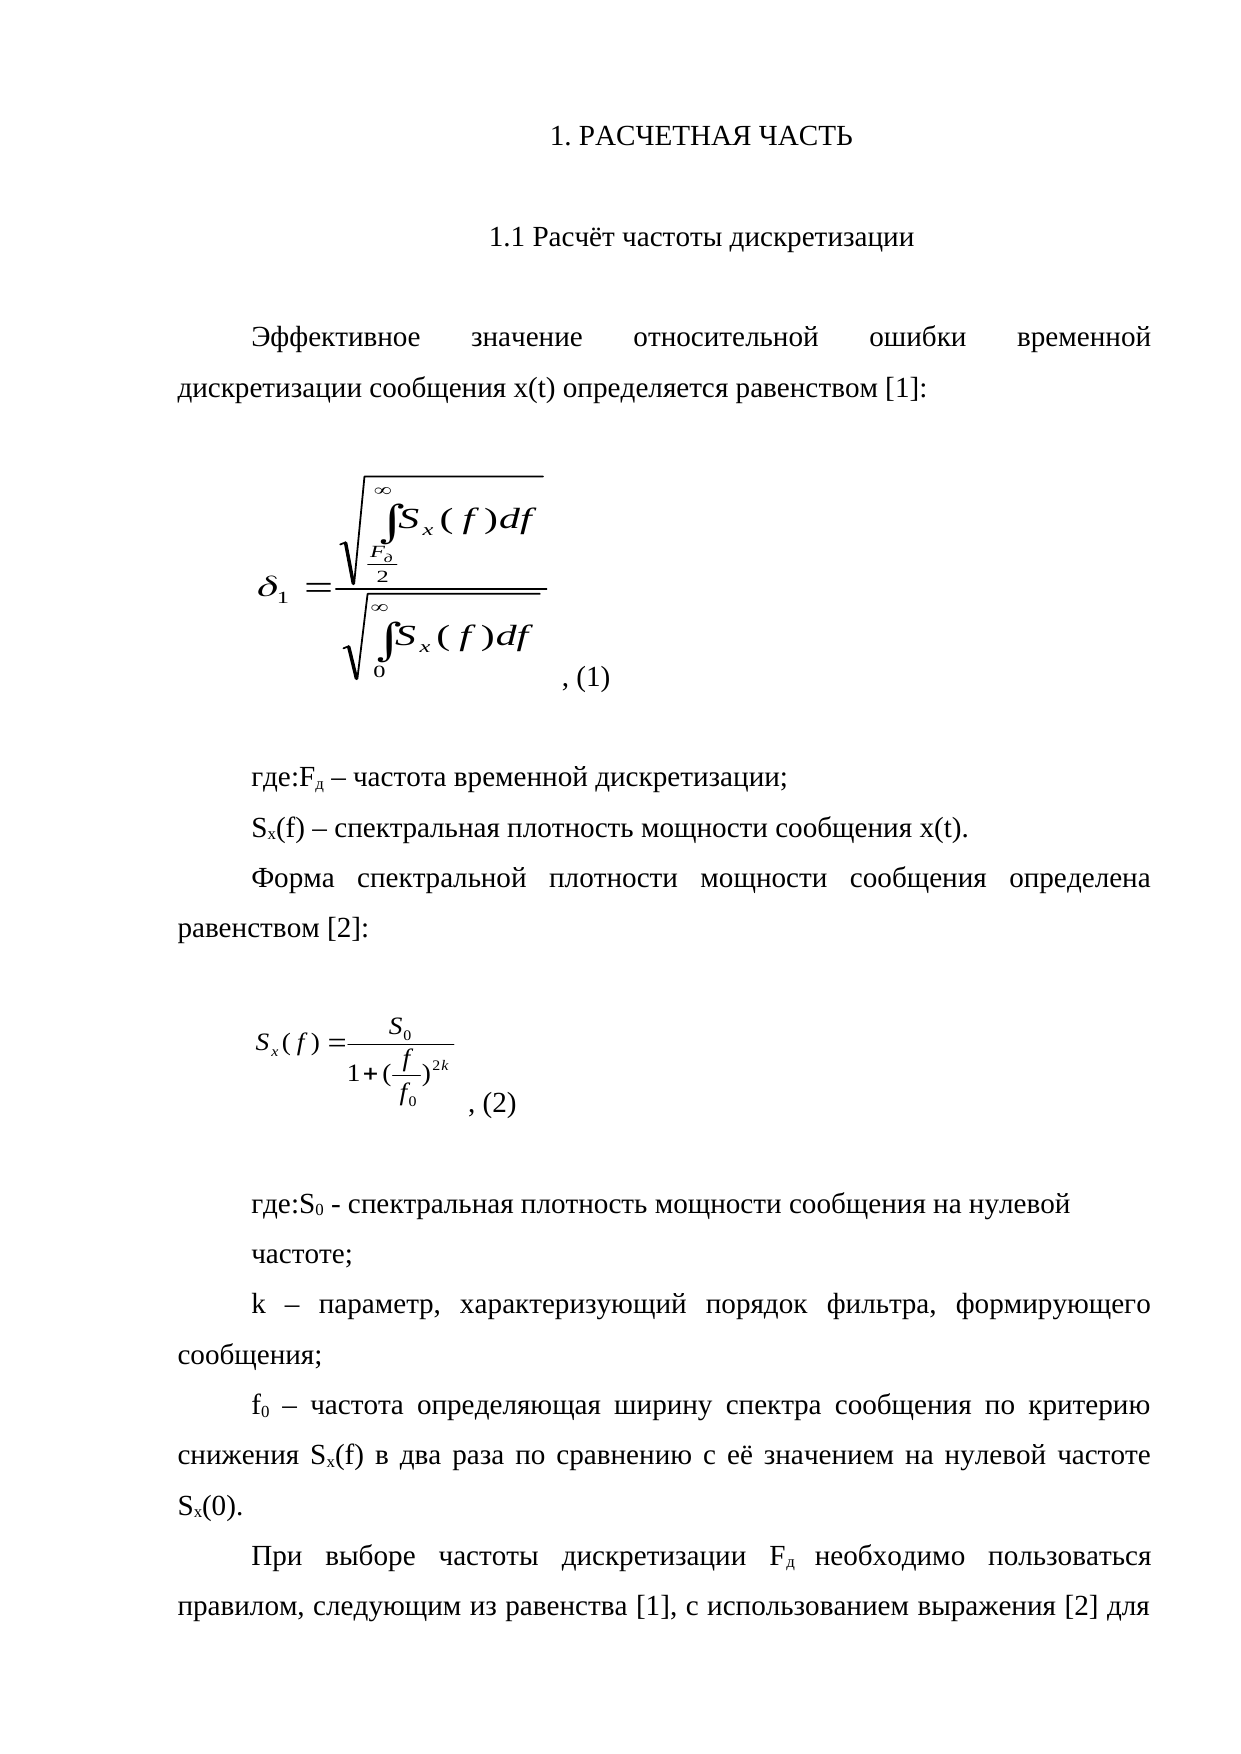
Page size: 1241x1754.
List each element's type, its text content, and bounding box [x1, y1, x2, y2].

text частоте; [177, 1236, 1152, 1270]
text f0 – частота определяющая ширину спектра сообщения по критерию снижения Sx(f) в два раза по сравнению с её значением на нулевой частоте Sx(0). [177, 1387, 1152, 1521]
text Sx(f) – спектральная плотность мощности сообщения x(t). [177, 810, 1152, 843]
text , (2) [177, 1011, 1152, 1119]
text Форма спектральной плотности мощности сообщения определена равенством [2]: [177, 860, 1152, 944]
text 1. РАСЧЕТНАЯ ЧАСТЬ [177, 118, 1152, 152]
text где:Fд – частота временной дискретизации; [177, 759, 1152, 793]
text 1.1 Расчёт частоты дискретизации [177, 219, 1152, 252]
text , (1) [177, 470, 1152, 692]
text где:S0 - спектральная плотность мощности сообщения на нулевой [177, 1186, 1152, 1219]
text Эффективное значение относительной ошибки временной дискретизации сообщения x(t) определяется равенством [1]: [177, 319, 1152, 403]
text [177, 1538, 1152, 1622]
text k – параметр, характеризующий порядок фильтра, формирующего сообщения; [177, 1287, 1152, 1370]
